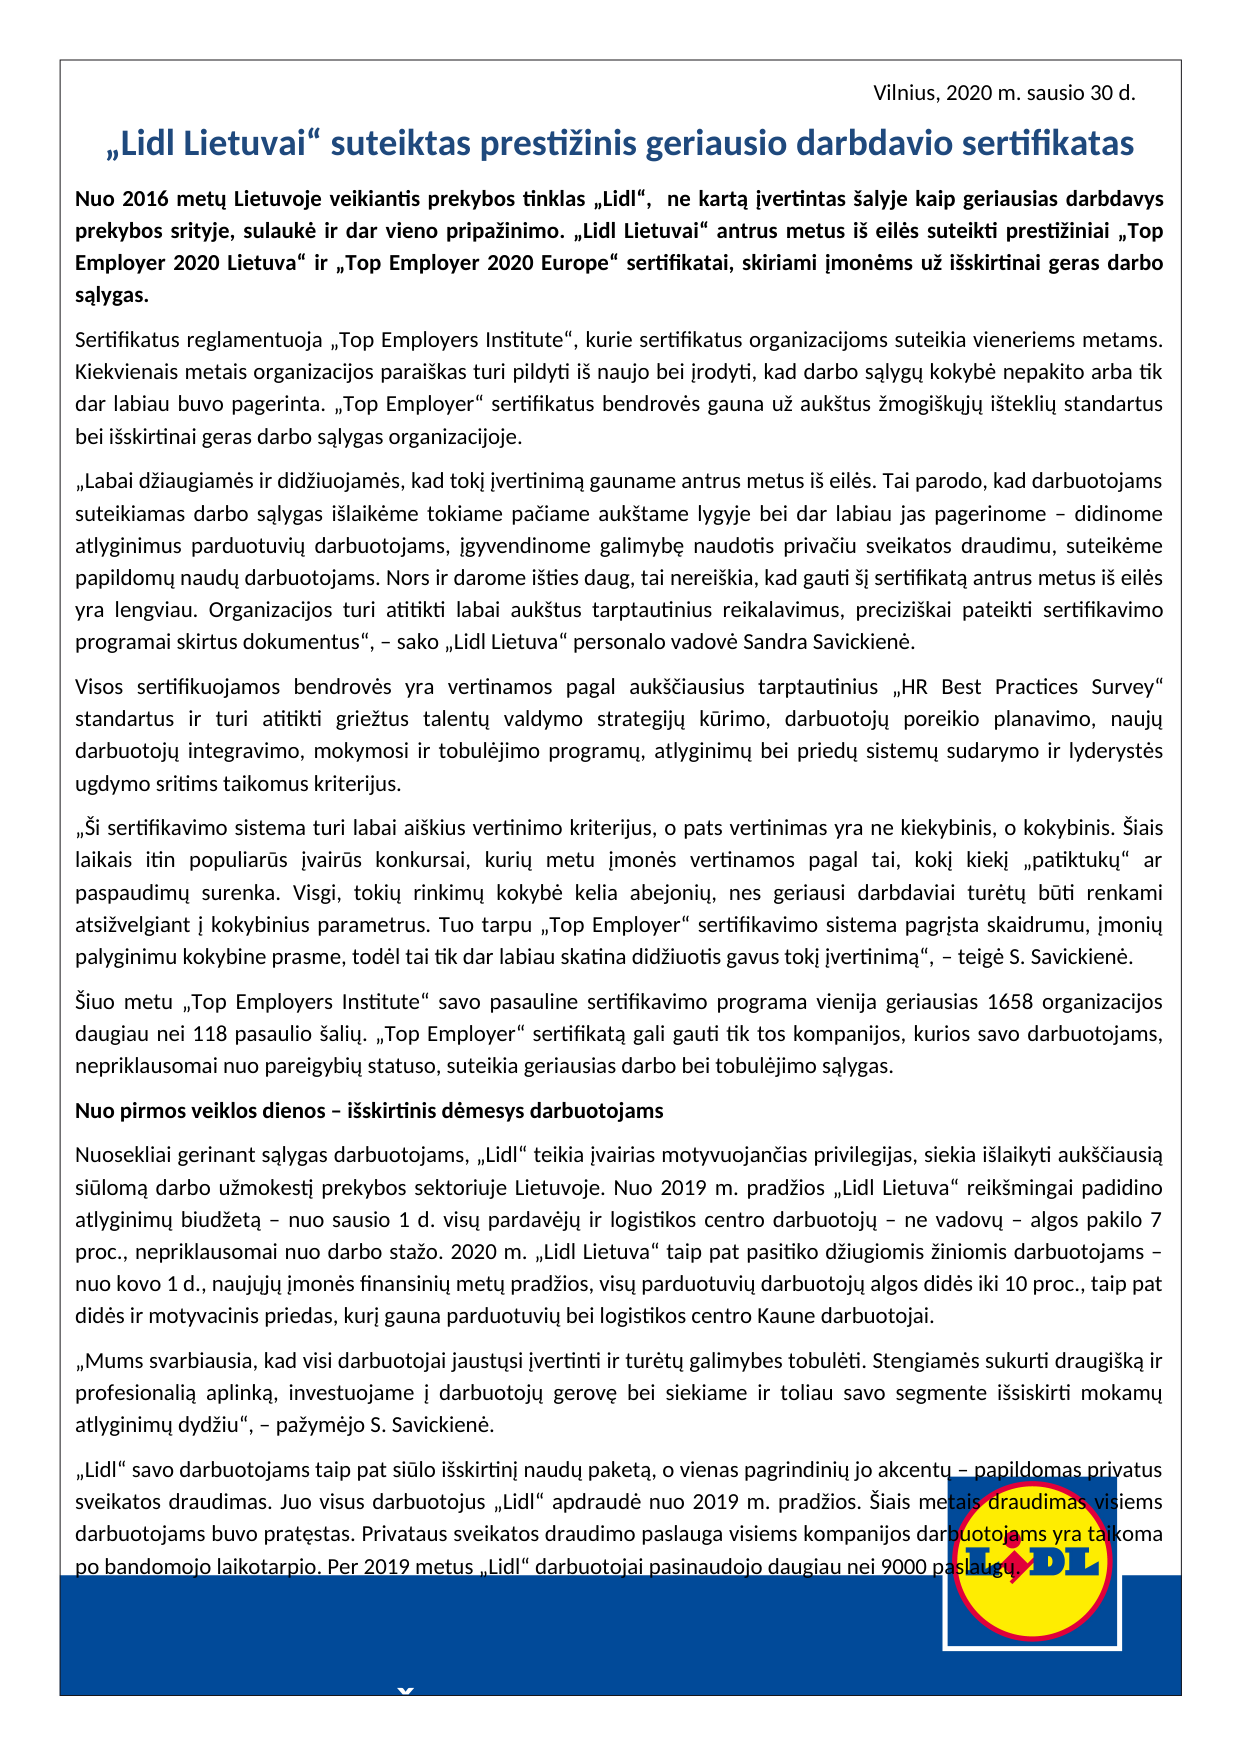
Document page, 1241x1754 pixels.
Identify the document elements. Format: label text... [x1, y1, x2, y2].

text Vilnius, 2020 m. sausio 30 d. [94, 75, 1136, 106]
text Sertifikatus reglamentuoja „Top Employers Institute“, kurie sertifikatus organizacijoms suteikia vieneriems metams. Kiekvienais metais organizacijos paraiškas turi pildyti iš naujo bei įrodyti, kad darbo sąlygų kokybė nepakito arba tik dar labiau buvo pagerinta. „Top Employer“ sertifikatus bendrovės gauna už aukštus žmogiškųjų išteklių standartus bei išskirtinai geras darbo sąlygas organizacijoje. [75, 325, 1165, 450]
text „Lidl“ savo darbuotojams taip pat siūlo išskirtinį naudų paketą, o vienas pagrindinių jo akcentų – papildomas privatus sveikatos draudimas. Juo visus darbuotojus „Lidl“ apdraudė nuo 2019 m. pradžios. Šiais metais draudimas visiems darbuotojams buvo pratęstas. Privataus sveikatos draudimo paslauga visiems kompanijos darbuotojams yra taikoma po bandomojo laikotarpio. Per 2019 metus „Lidl“ darbuotojai pasinaudojo daugiau nei 9000 paslaugų. [75, 1455, 1165, 1580]
text „Labai džiaugiamės ir didžiuojamės, kad tokį įvertinimą gauname antrus metus iš eilės. Tai parodo, kad darbuotojams suteikiamas darbo sąlygas išlaikėme tokiame pačiame aukštame lygyje bei dar labiau jas pagerinome – didinome atlyginimus parduotuvių darbuotojams, įgyvendinome galimybę naudotis privačiu sveikatos draudimu, suteikėme papildomų naudų darbuotojams. Nors ir darome išties daug, tai nereiškia, kad gauti šį sertifikatą antrus metus iš eilės yra lengviau. Organizacijos turi atitikti labai aukštus tarptautinius reikalavimus, preciziškai pateikti sertifikavimo programai skirtus dokumentus“, – sako „Lidl Lietuva“ personalo vadovė Sandra Savickienė. [75, 466, 1165, 655]
picture [0, 0, 1241, 1754]
text Nuo 2016 metų Lietuvoje veikiantis prekybos tinklas „Lidl“, ne kartą įvertintas šalyje kaip geriausias darbdavys prekybos srityje, sulaukė ir dar vieno pripažinimo. „Lidl Lietuvai“ antrus metus iš eilės suteikti prestižiniai „Top Employer 2020 Lietuva“ ir „Top Employer 2020 Europe“ sertifikatai, skiriami įmonėms už išskirtinai geras darbo sąlygas. [75, 184, 1165, 308]
text „Ši sertifikavimo sistema turi labai aiškius vertinimo kriterijus, o pats vertinimas yra ne kiekybinis, o kokybinis. Šiais laikais itin populiarūs įvairūs konkursai, kurių metu įmonės vertinamos pagal tai, kokį kiekį „patiktukų“ ar paspaudimų surenka. Visgi, tokių rinkimų kokybė kelia abejonių, nes geriausi darbdaviai turėtų būti renkami atsižvelgiant į kokybinius parametrus. Tuo tarpu „Top Employer“ sertifikavimo sistema pagrįsta skaidrumu, įmonių palyginimu kokybine prasme, todėl tai tik dar labiau skatina didžiuotis gavus tokį įvertinimą“, – teigė S. Savickienė. [75, 813, 1165, 970]
text Šiuo metu „Top Employers Institute“ savo pasauline sertifikavimo programa vienija geriausias 1658 organizacijos daugiau nei 118 pasaulio šalių. „Top Employer“ sertifikatą gali gauti tik tos kompanijos, kurios savo darbuotojams, nepriklausomai nuo pareigybių statuso, suteikia geriausias darbo bei tobulėjimo sąlygas. [75, 987, 1165, 1079]
text „Mums svarbiausia, kad visi darbuotojai jaustųsi įvertinti ir turėtų galimybes tobulėti. Stengiamės sukurti draugišką ir profesionalią aplinką, investuojame į darbuotojų gerovę bei siekiame ir toliau savo segmente išsiskirti mokamų atlyginimų dydžiu“, – pažymėjo S. Savickienė. [75, 1346, 1165, 1438]
text Nuosekliai gerinant sąlygas darbuotojams, „Lidl“ teikia įvairias motyvuojančias privilegijas, siekia išlaikyti aukščiausią siūlomą darbo užmokestį prekybos sektoriuje Lietuvoje. Nuo 2019 m. pradžios „Lidl Lietuva“ reikšmingai padidino atlyginimų biudžetą – nuo sausio 1 d. visų pardavėjų ir logistikos centro darbuotojų – ne vadovų – algos pakilo 7 proc., nepriklausomai nuo darbo stažo. 2020 m. „Lidl Lietuva“ taip pat pasitiko džiugiomis žiniomis darbuotojams – nuo kovo 1 d., naujųjų įmonės finansinių metų pradžios, visų parduotuvių darbuotojų algos didės iki 10 proc., taip pat didės ir motyvacinis priedas, kurį gauna parduotuvių bei logistikos centro Kaune darbuotojai. [75, 1141, 1165, 1329]
text Nuo pirmos veiklos dienos – išskirtinis dėmesys darbuotojams [75, 1096, 1165, 1124]
text Visos sertifikuojamos bendrovės yra vertinamos pagal aukščiausius tarptautinius „HR Best Practices Survey“ standartus ir turi atitikti griežtus talentų valdymo strategijų kūrimo, darbuotojų poreikio planavimo, naujų darbuotojų integravimo, mokymosi ir tobulėjimo programų, atlyginimų bei priedų sistemų sudarymo ir lyderystės ugdymo sritims taikomus kriterijus. [75, 672, 1165, 797]
text „Lidl Lietuvai“ suteiktas prestižinis geriausio darbdavio sertifikatas [75, 119, 1165, 164]
